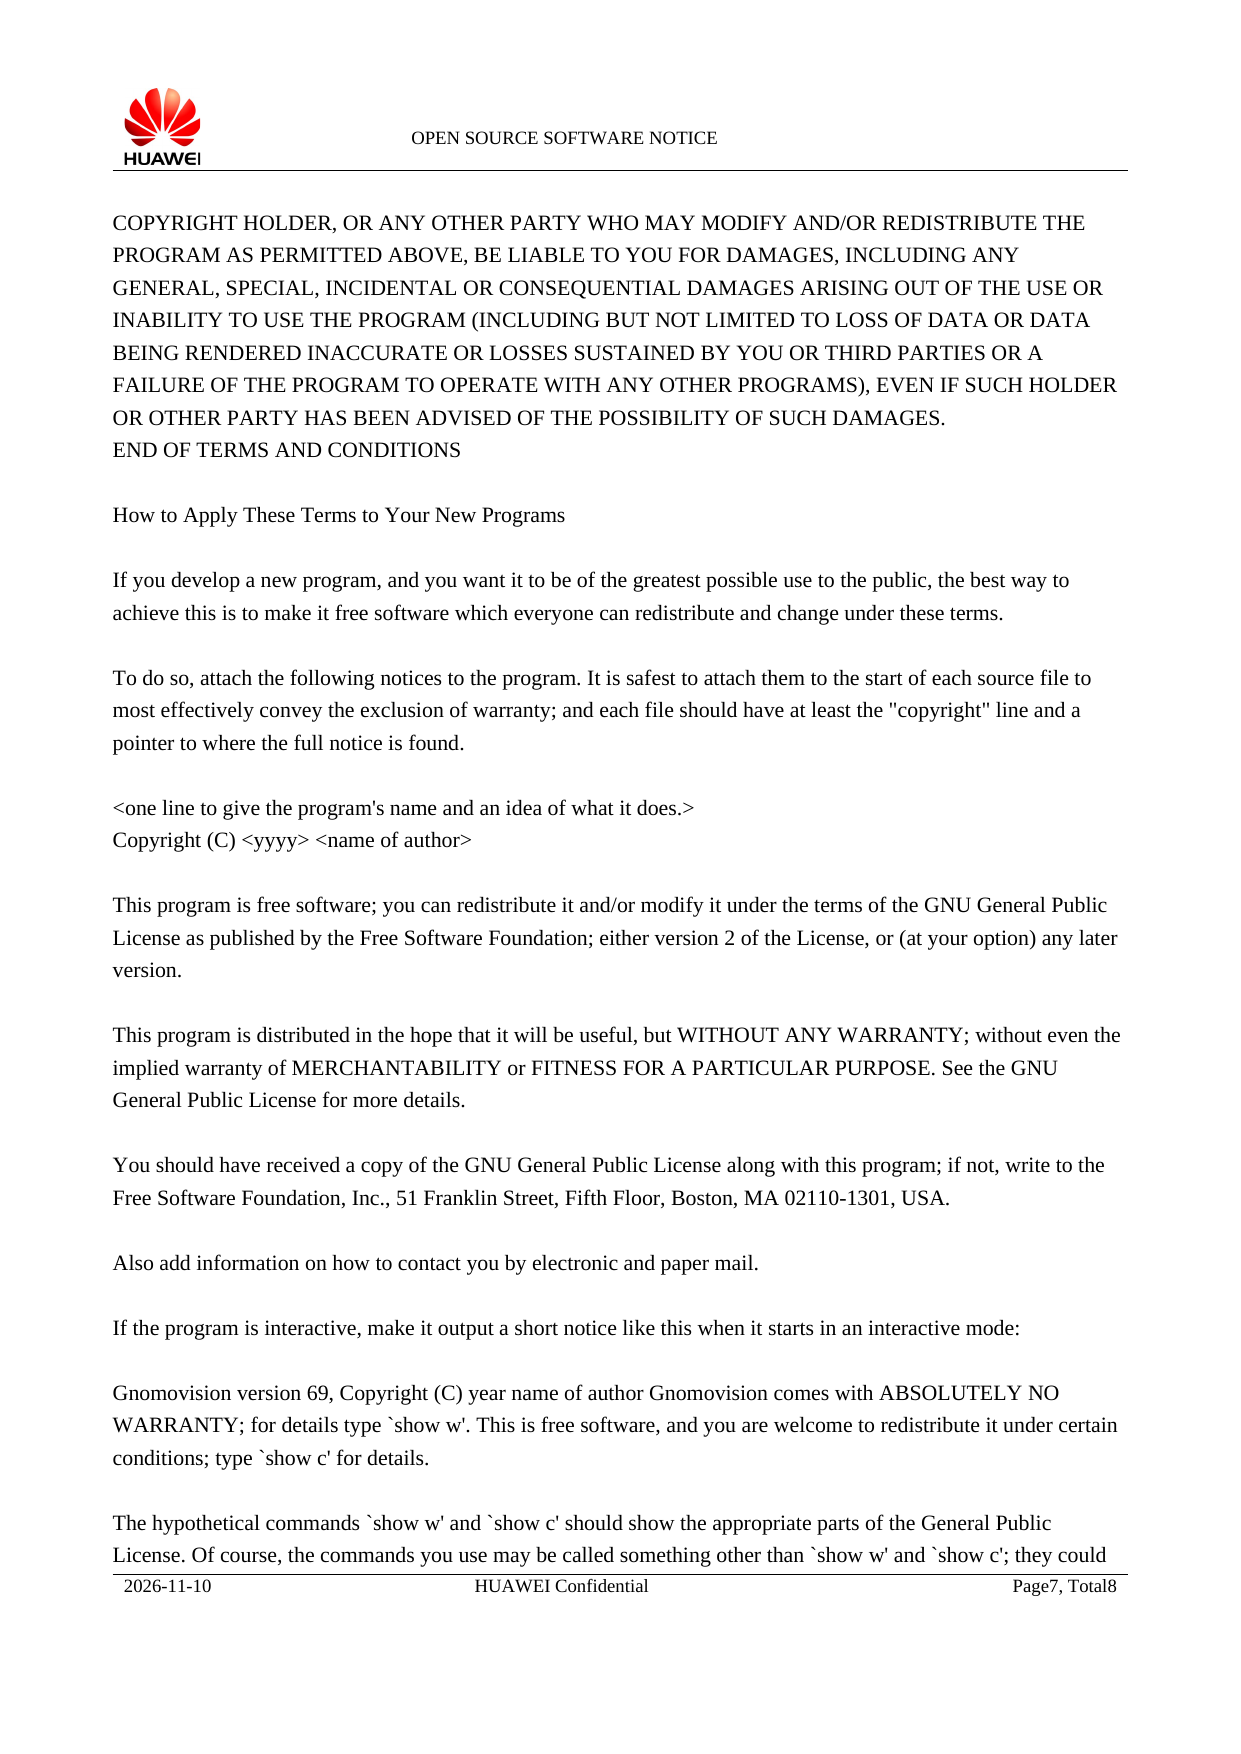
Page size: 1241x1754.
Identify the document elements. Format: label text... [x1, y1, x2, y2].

picture [124, 88, 201, 165]
